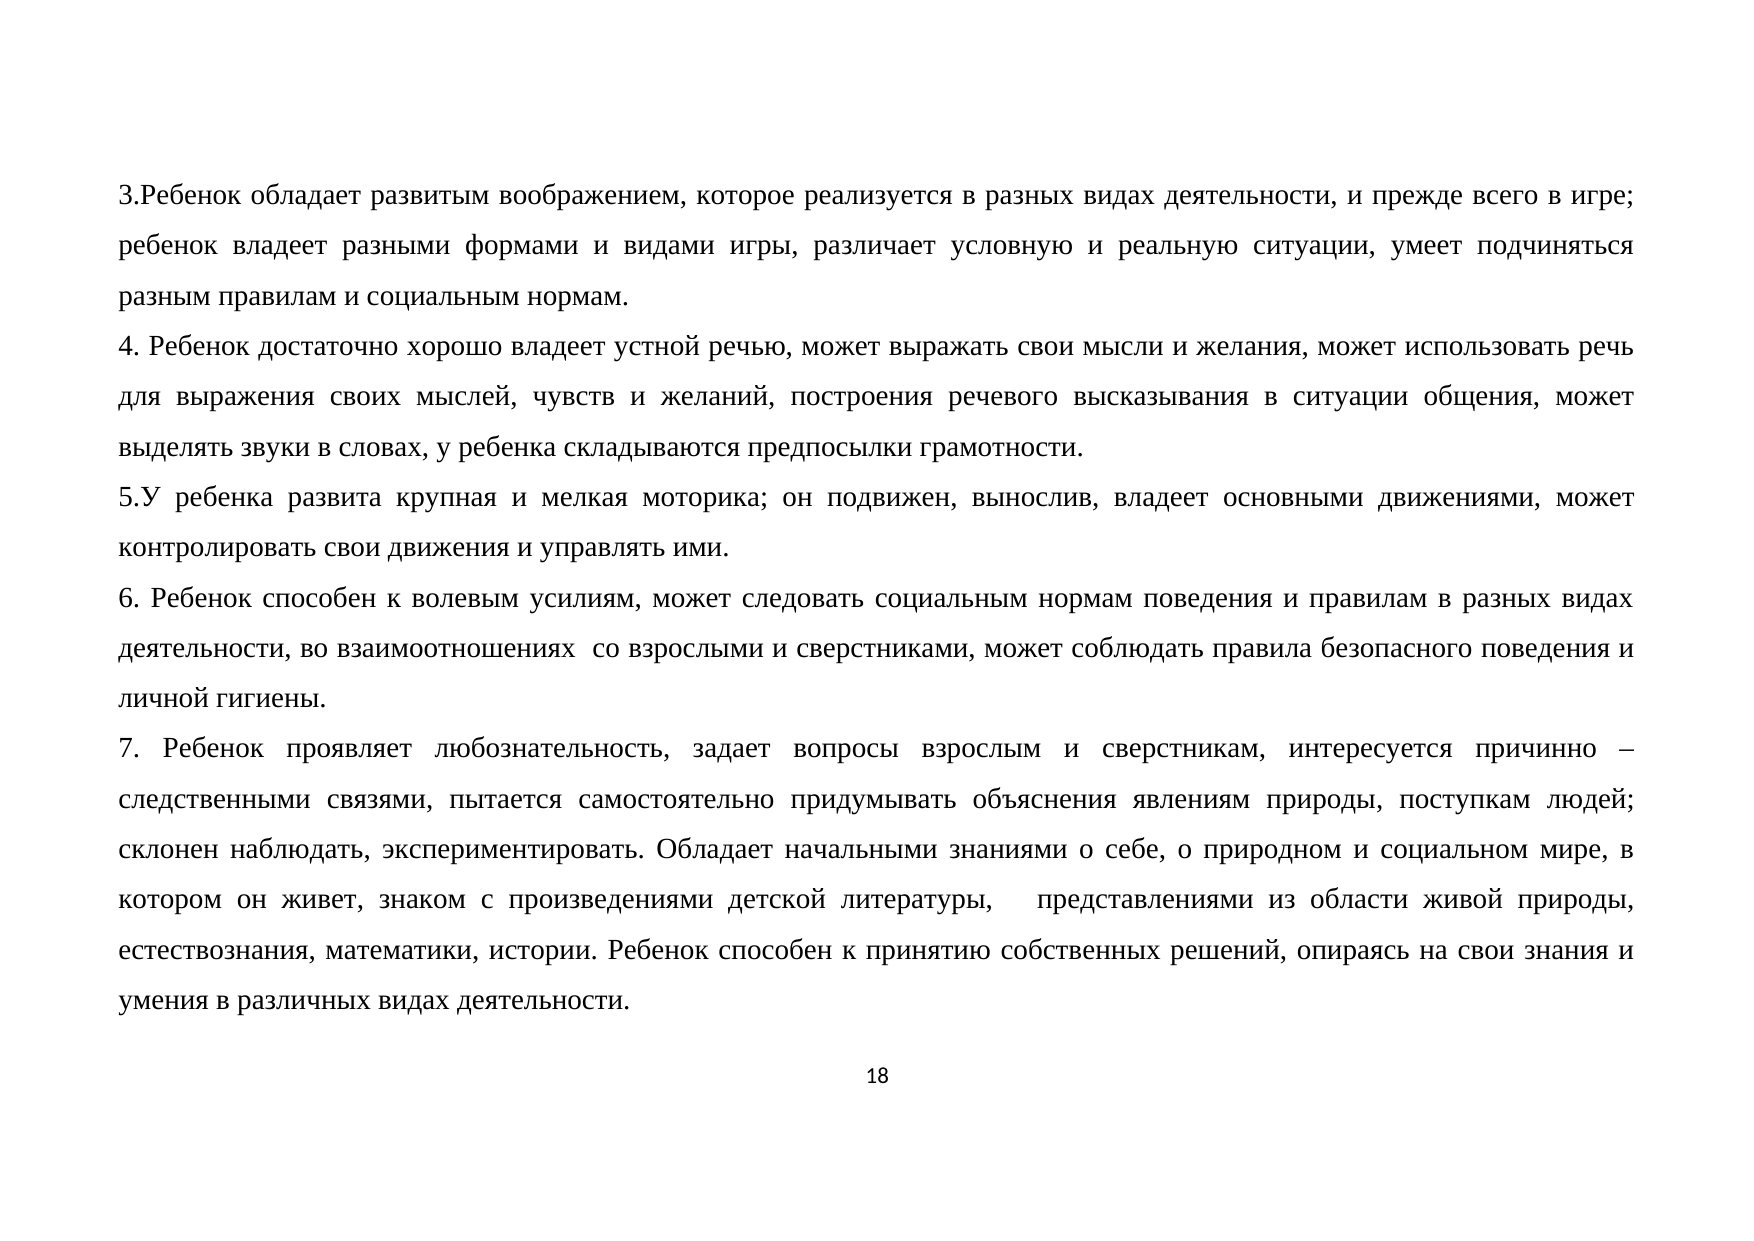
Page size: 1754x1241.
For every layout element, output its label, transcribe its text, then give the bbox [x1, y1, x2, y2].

text 3.Ребенок обладает развитым воображением, которое реализуется в разных видах деятельности, и прежде всего в игре; ребенок владеет разными формами и видами игры, различает условную и реальную ситуации, умеет подчиняться разным правилам и социальным нормам. [118, 177, 1636, 311]
text 7. Ребенок проявляет любознательность, задает вопросы взрослым и сверстникам, интересуется причинно – следственными связями, пытается самостоятельно придумывать объяснения явлениям природы, поступкам людей; склонен наблюдать, экспериментировать. Обладает начальными знаниями о себе, о природном и социальном мире, в котором он живет, знаком с произведениями детской литературы, представлениями из области живой природы, естествознания, математики, истории. Ребенок способен к принятию собственных решений, опираясь на свои знания и умения в различных видах деятельности. [118, 731, 1636, 1016]
text 6. Ребенок способен к волевым усилиям, может следовать социальным нормам поведения и правилам в разных видах деятельности, во взаимоотношениях со взрослыми и сверстниками, может соблюдать правила безопасного поведения и личной гигиены. [118, 580, 1636, 714]
text 5.У ребенка развита крупная и мелкая моторика; он подвижен, вынослив, владеет основными движениями, может контролировать свои движения и управлять ими. [118, 479, 1636, 563]
text 4. Ребенок достаточно хорошо владеет устной речью, может выражать свои мысли и желания, может использовать речь для выражения своих мыслей, чувств и желаний, построения речевого высказывания в ситуации общения, может выделять звуки в словах, у ребенка складываются предпосылки грамотности. [118, 328, 1636, 462]
